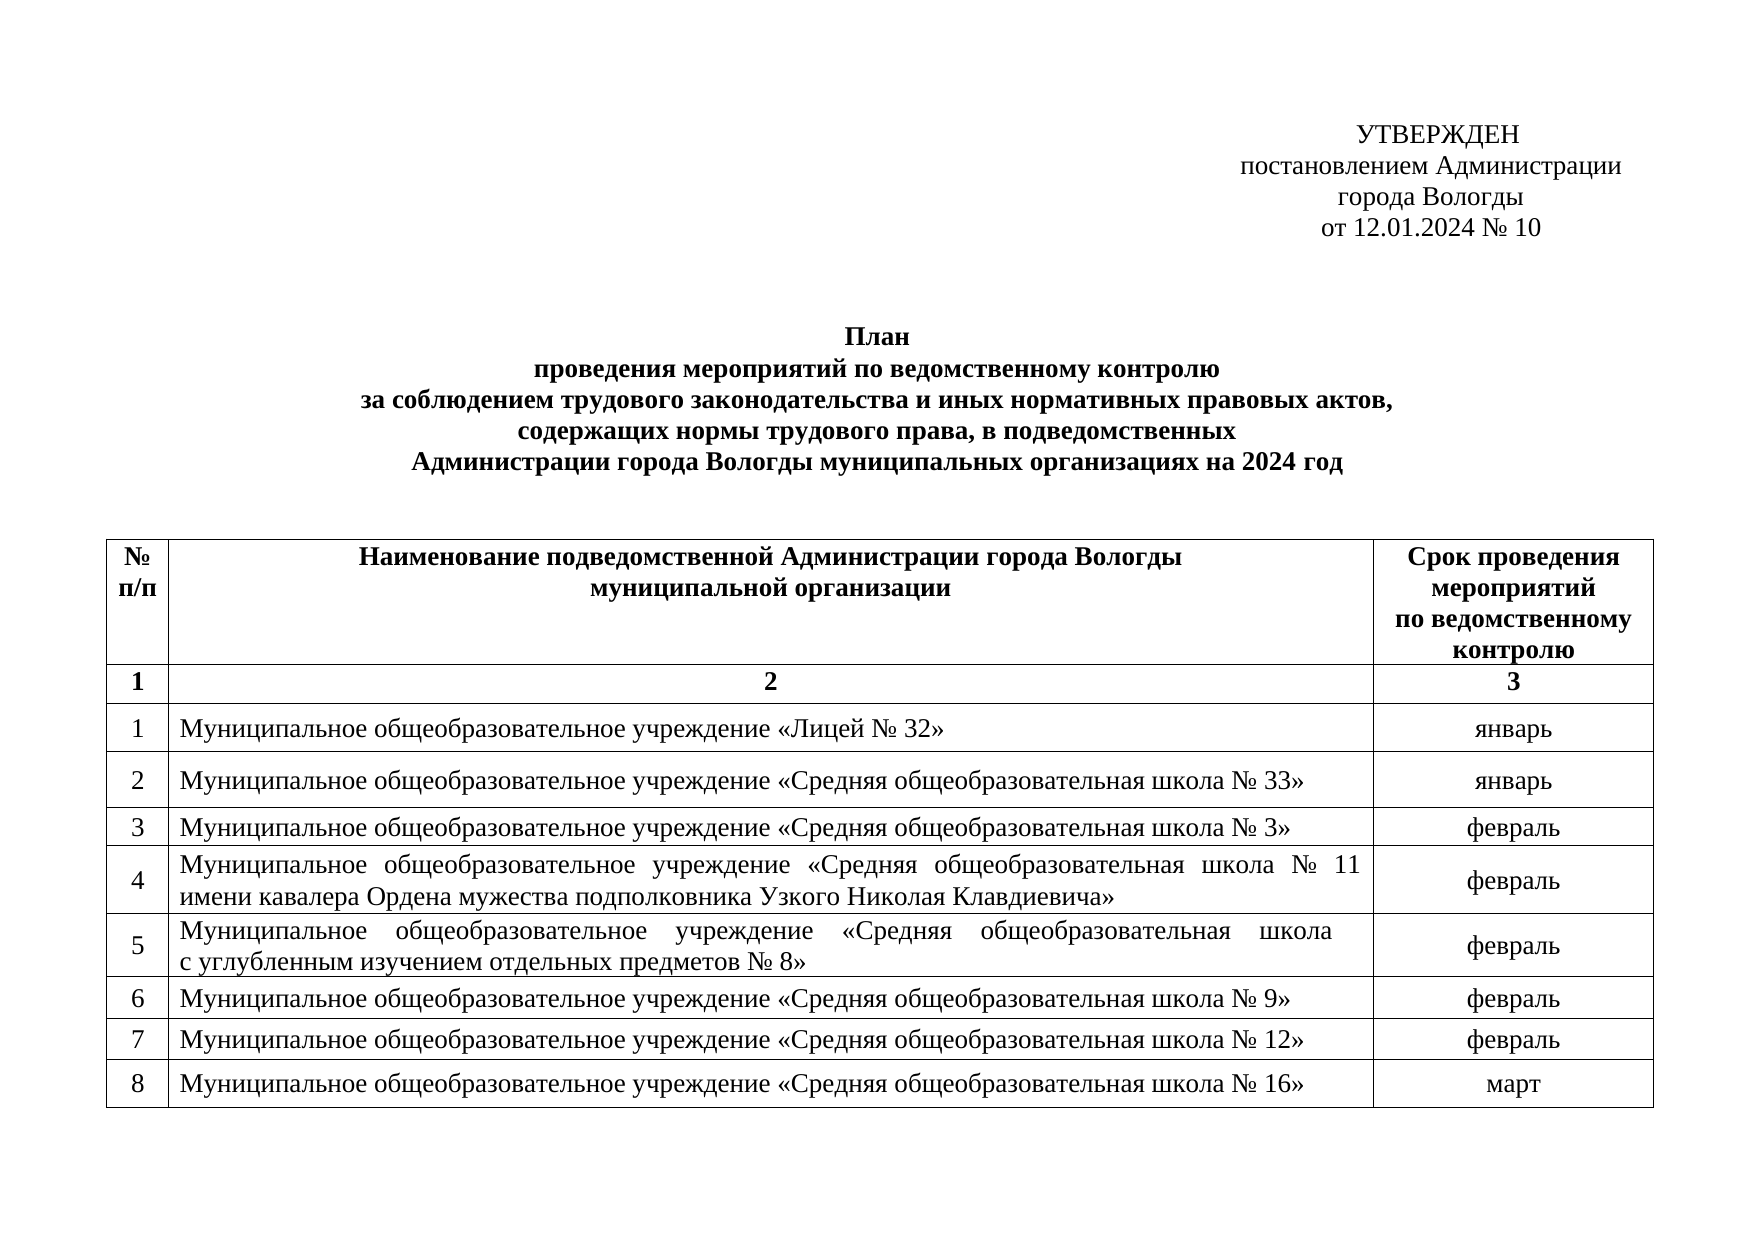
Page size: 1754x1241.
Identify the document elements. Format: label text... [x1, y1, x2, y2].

text за соблюдением трудового законодательства и иных нормативных правовых актов, [118, 383, 1636, 414]
table_cell 3 [107, 808, 168, 845]
table_cell февраль [1374, 977, 1653, 1018]
table_cell Муниципальное общеобразовательное учреждение «Средняя общеобразовательная школа № 9» [169, 977, 1373, 1018]
table_cell февраль [1374, 914, 1653, 976]
table_cell 8 [107, 1060, 168, 1107]
table_cell февраль [1374, 808, 1653, 845]
table_cell январь [1374, 752, 1653, 807]
table_header № п/п [107, 540, 168, 664]
text Администрации города Вологды муниципальных организациях на 2024 год [118, 445, 1636, 476]
table_cell 2 [169, 665, 1373, 703]
text от 12.01.2024 № 10 [1226, 212, 1636, 243]
table_cell 5 [107, 914, 168, 976]
table_cell 7 [107, 1019, 168, 1059]
table_cell 4 [107, 846, 168, 913]
table_cell март [1374, 1060, 1653, 1107]
table_cell Муниципальное общеобразовательное учреждение «Средняя общеобразовательная школа с углубленным изучением отдельных предметов № 8» [169, 914, 1373, 976]
table_header Наименование подведомственной Администрации города Вологды муниципальной организации [169, 540, 1373, 664]
table_cell Муниципальное общеобразовательное учреждение «Средняя общеобразовательная школа № 33» [169, 752, 1373, 807]
table_cell 1 [107, 704, 168, 751]
text УТВЕРЖДЕН [1314, 118, 1636, 149]
table_cell 3 [1374, 665, 1653, 703]
text проведения мероприятий по ведомственному контролю [118, 352, 1636, 383]
table_cell 6 [107, 977, 168, 1018]
text План [118, 321, 1636, 352]
table_cell Муниципальное общеобразовательное учреждение «Лицей № 32» [169, 704, 1373, 751]
table_cell Муниципальное общеобразовательное учреждение «Средняя общеобразовательная школа № 12» [169, 1019, 1373, 1059]
table_cell 1 [107, 665, 168, 703]
table_header Срок проведения мероприятий по ведомственному контролю [1374, 540, 1653, 664]
table_cell 2 [107, 752, 168, 807]
text постановлением Администрации города Вологды [1226, 149, 1636, 212]
table_cell Муниципальное общеобразовательное учреждение «Средняя общеобразовательная школа № 3» [169, 808, 1373, 845]
table_cell февраль [1374, 846, 1653, 913]
table_cell Муниципальное общеобразовательное учреждение «Средняя общеобразовательная школа № 11 имени кавалера Ордена мужества подполковника Узкого Николая Клавдиевича» [169, 846, 1373, 913]
table_cell Муниципальное общеобразовательное учреждение «Средняя общеобразовательная школа № 16» [169, 1060, 1373, 1107]
table_cell февраль [1374, 1019, 1653, 1059]
text содержащих нормы трудового права, в подведомственных [118, 414, 1636, 445]
table_cell январь [1374, 704, 1653, 751]
